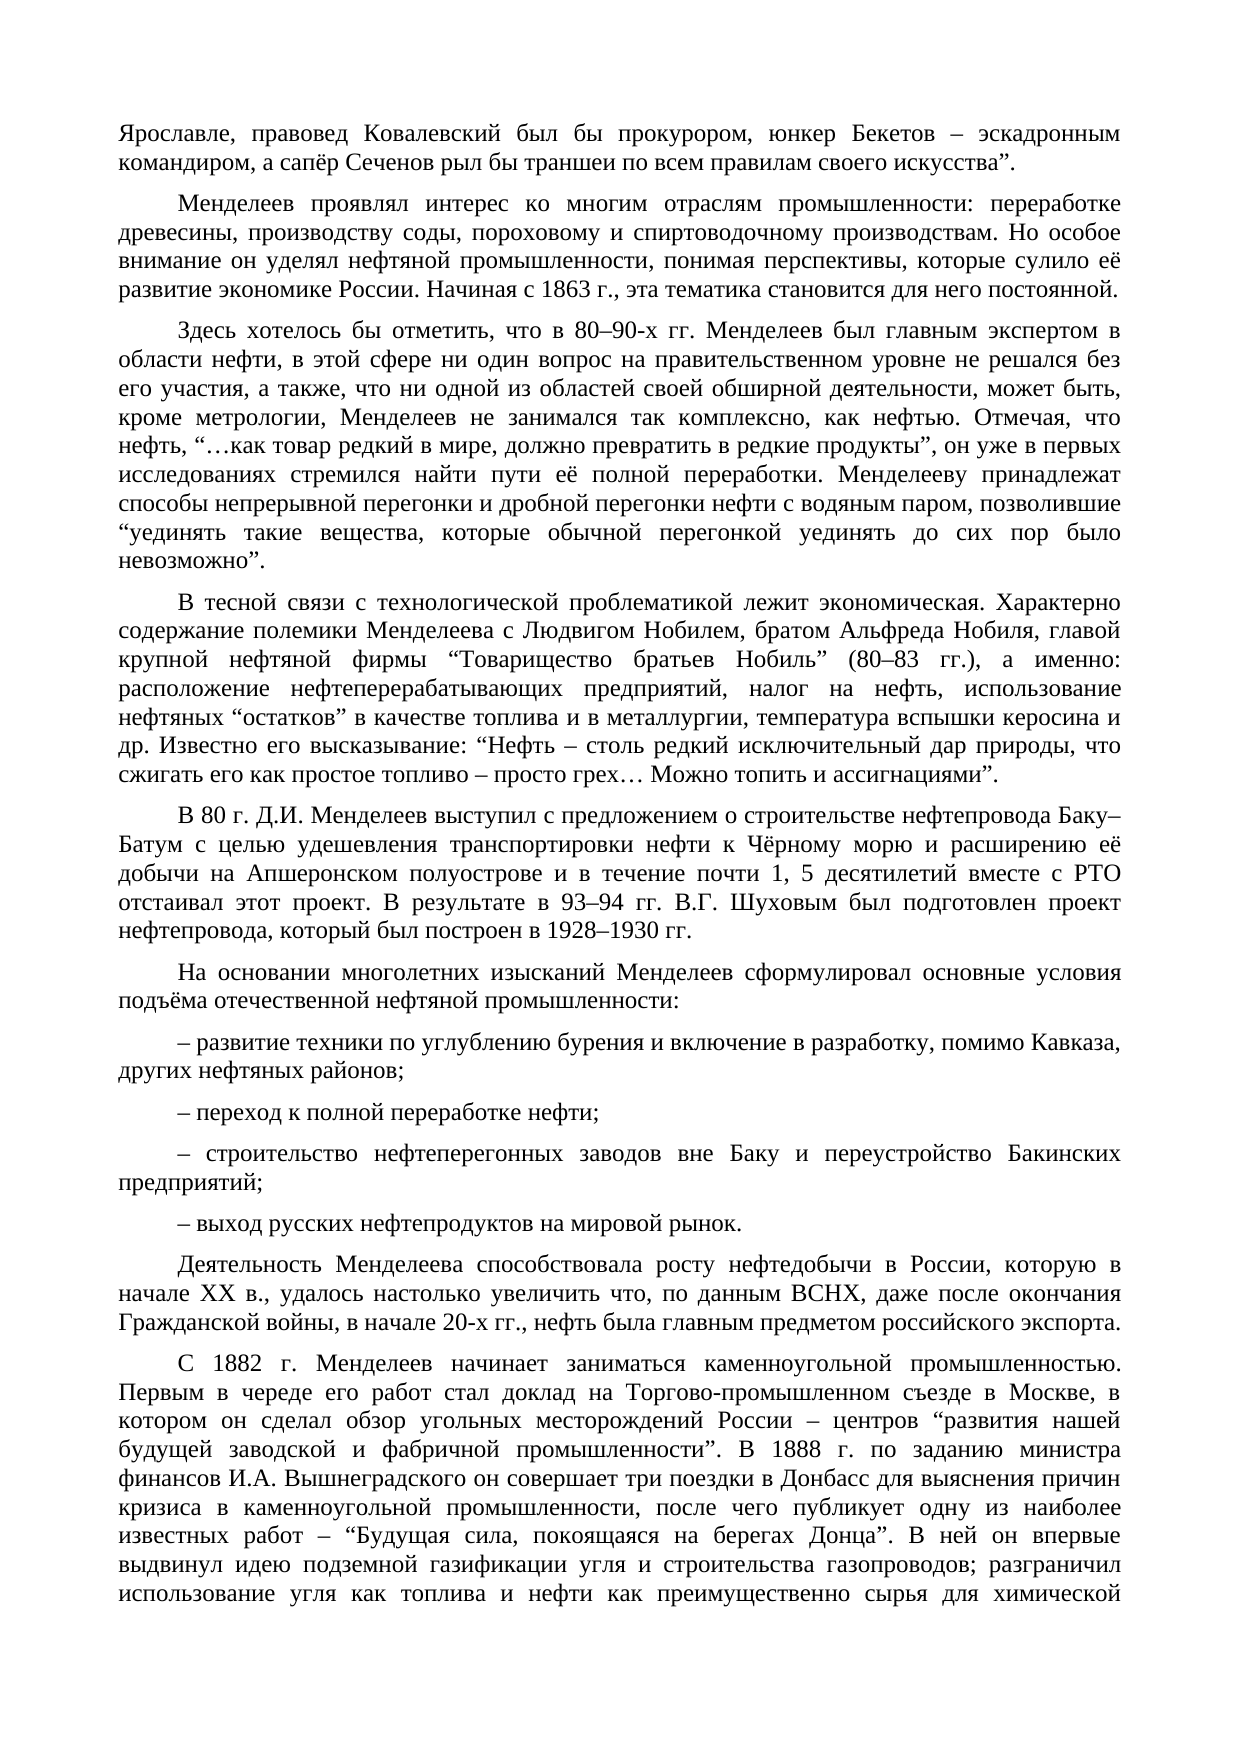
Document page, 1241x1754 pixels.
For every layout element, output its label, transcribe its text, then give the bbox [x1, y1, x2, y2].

text В . Д.И. Менделеев выступил с предложением о строительстве нефтепровода Баку–Батум с целью удешевления транспортировки нефти к Чёрному морю и расширению её добычи на Апшеронском полуострове и в течение почти 1, 5 десятилетий вместе с РТО отстаивал этот проект. В результате в 93–94 гг. В.Г. Шуховым был подготовлен проект нефтепровода, который был построен в 1928–1930 гг. [118, 801, 1122, 944]
text Деятельность Менделеева способствовала росту нефтедобычи в России, которую в начале XX в., удалось настолько увеличить что, по данным ВСНХ, даже после окончания Гражданской войны, в начале 20-х гг., нефть была главным предметом российского экспорта. [118, 1249, 1122, 1336]
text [118, 1348, 1122, 1607]
text – строительство нефтеперегонных заводов вне Баку и переустройство Бакинских предприятий; [118, 1138, 1122, 1196]
text Менделеев проявлял интерес ко многим отраслям промышленности: переработке древесины, производству соды, пороховому и спиртоводочному производствам. Но особое внимание он уделял нефтяной промышленности, понимая перспективы, которые сулило её развитие экономике России. Начиная с ., эта тематика становится для него постоянной. [118, 188, 1122, 303]
text – переход к полной переработке нефти; [118, 1097, 1122, 1126]
text В тесной связи с технологической проблематикой лежит экономическая. Характерно содержание полемики Менделеева с Людвигом Нобилем, братом Альфреда Нобиля, главой крупной нефтяной фирмы “Товарищество братьев Нобиль” (80–83 гг.), а именно: расположение нефтеперерабатывающих предприятий, налог на нефть, использование нефтяных “остатков” в качестве топлива и в металлургии, температура вспышки керосина и др. Известно его высказывание: “Нефть – столь редкий исключительный дар природы, что сжигать его как простое топливо – просто грех… Можно топить и ассигнациями”. [118, 587, 1122, 788]
text – развитие техники по углублению бурения и включение в разработку, помимо Кавказа, других нефтяных районов; [118, 1027, 1122, 1084]
text На основании многолетних изысканий Менделеев сформулировал основные условия подъёма отечественной нефтяной промышленности: [118, 957, 1122, 1014]
text Здесь хотелось бы отметить, что в 80–90-х гг. Менделеев был главным экспертом в области нефти, в этой сфере ни один вопрос на правительственном уровне не решался без его участия, а также, что ни одной из областей своей обширной деятельности, может быть, кроме метрологии, Менделеев не занимался так комплексно, как нефтью. Отмечая, что нефть, “…как товар редкий в мире, должно превратить в редкие продукты”, он уже в первых исследованиях стремился найти пути её полной переработки. Менделееву принадлежат способы непрерывной перегонки и дробной перегонки нефти с водяным паром, позволившие “уединять такие вещества, которые обычной перегонкой уединять до сих пор было невозможно”. [118, 316, 1122, 574]
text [118, 118, 1122, 176]
text – выход русских нефтепродуктов на мировой рынок. [118, 1208, 1122, 1237]
